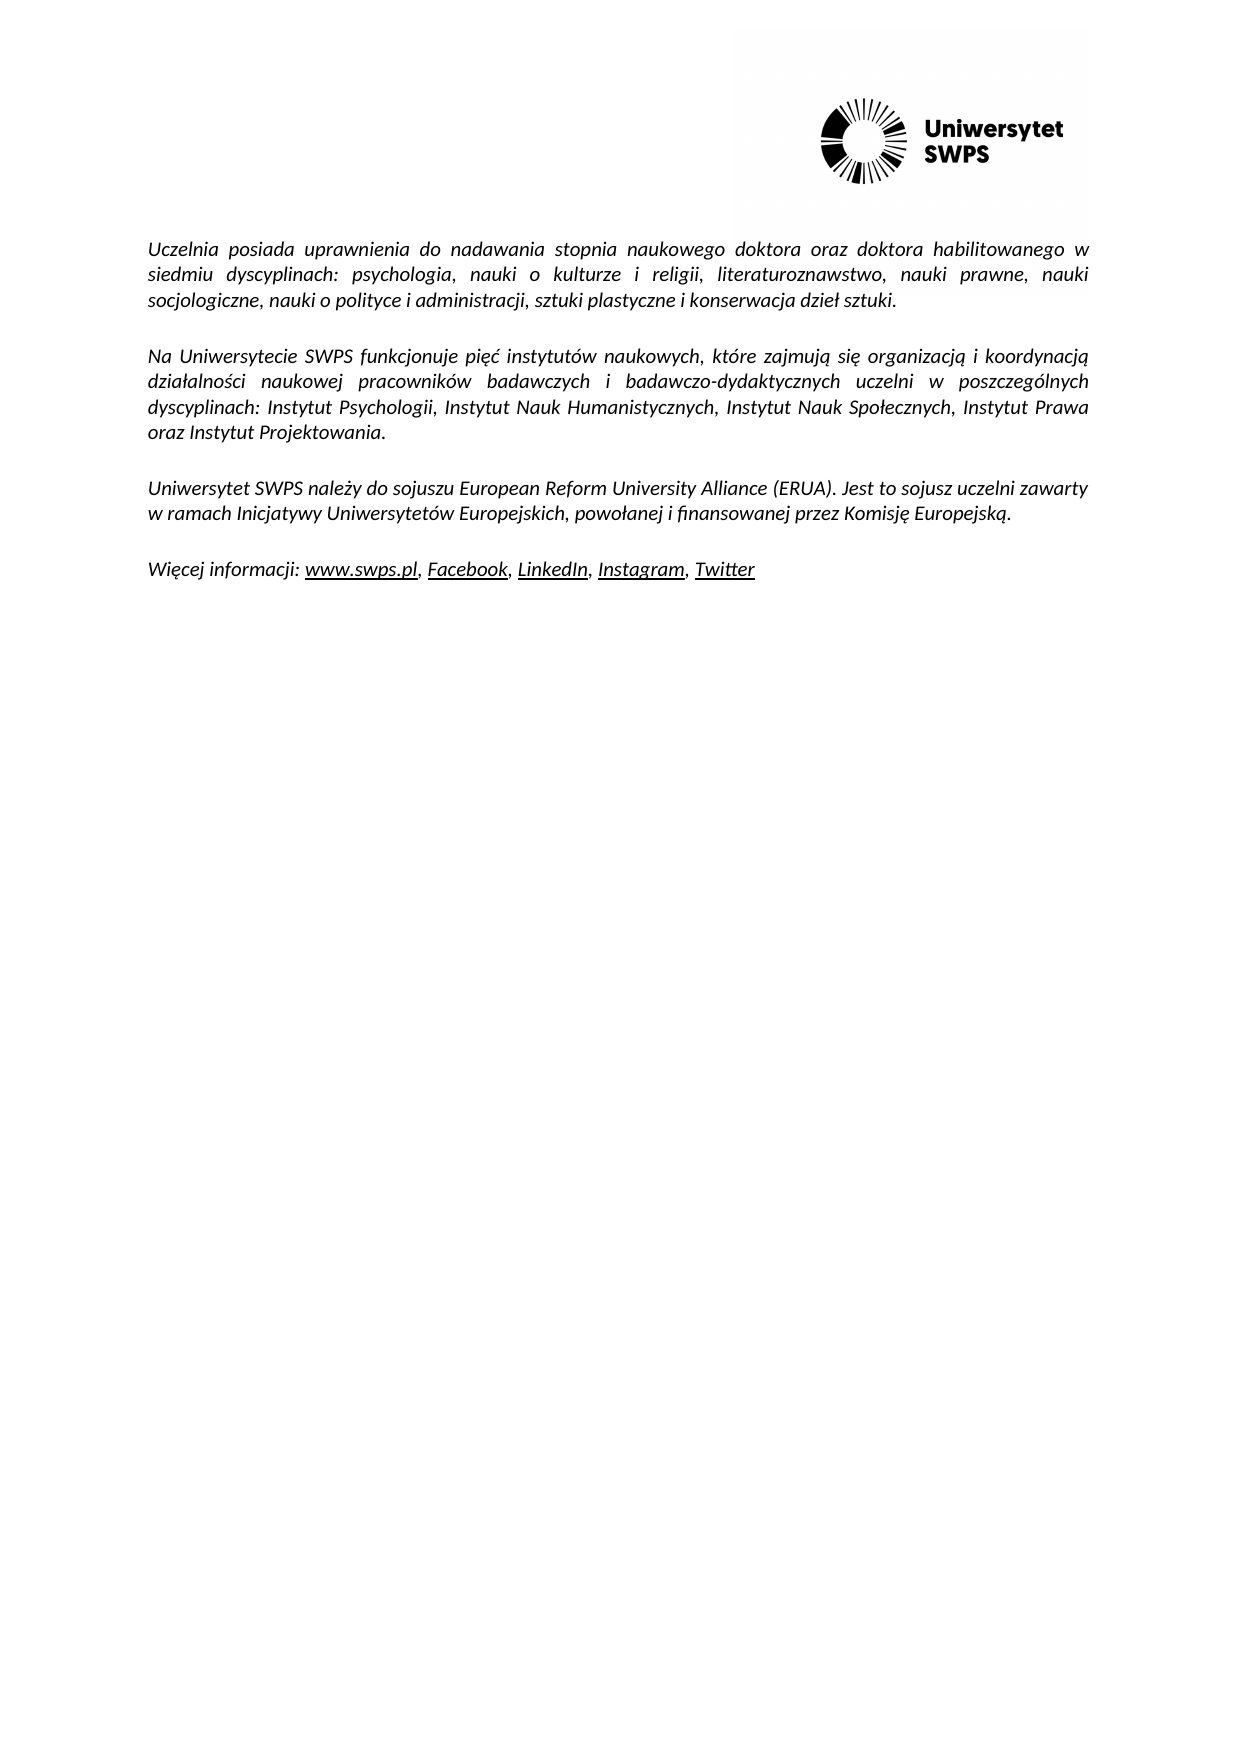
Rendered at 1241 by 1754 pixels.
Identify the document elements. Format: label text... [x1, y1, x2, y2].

text Więcej informacji: www.swps.pl, Facebook, LinkedIn, Instagram, Twitter [148, 557, 1092, 582]
picture [731, 29, 1090, 236]
text Na Uniwersytecie SWPS funkcjonuje pięć instytutów naukowych, które zajmują się organizacją i koordynacją działalności naukowej pracowników badawczych i badawczo-dydaktycznych uczelni w poszczególnych dyscyplinach: Instytut Psychologii, Instytut Nauk Humanistycznych, Instytut Nauk Społecznych, Instytut Prawa oraz Instytut Projektowania. [148, 343, 1092, 445]
text Uniwersytet SWPS należy do sojuszu European Reform University Alliance (ERUA). Jest to sojusz uczelni zawarty w ramach Inicjatywy Uniwersytetów Europejskich, powołanej i finansowanej przez Komisję Europejską. [148, 475, 1092, 526]
